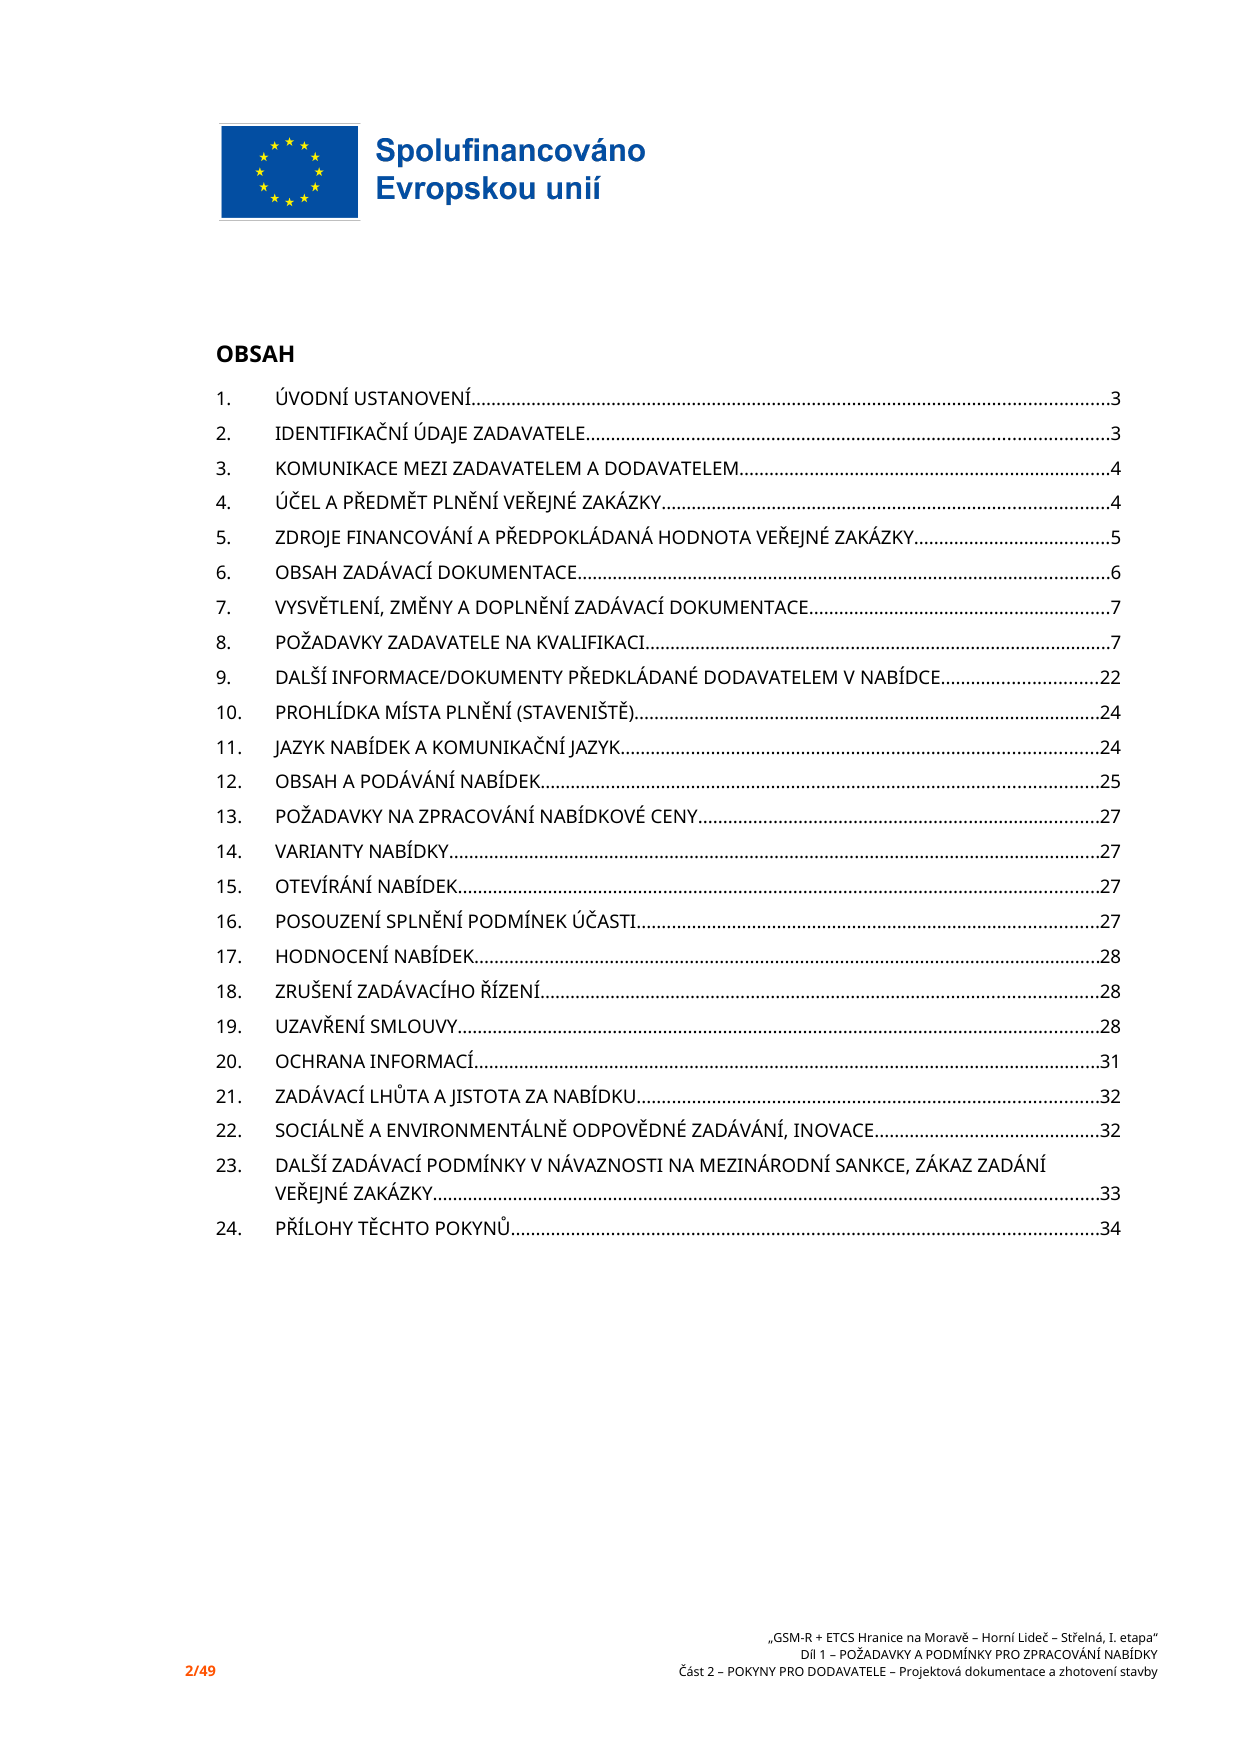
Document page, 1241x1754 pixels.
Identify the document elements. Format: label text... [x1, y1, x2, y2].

text 7. VYSVĚTLENÍ, ZMĚNY a DOPLNĚNÍ ZADÁVACÍ DOKUMENTACE 7 [216, 594, 1122, 620]
text 10. PROHLÍDKA MÍSTA PLNĚNÍ (STAVENIŠTĚ) 24 [216, 699, 1122, 724]
text 11. JAZYK NABÍDEK A KOMUNIKAČNÍ JAZYK 24 [216, 734, 1122, 759]
text 20. OCHRANA INFORMACÍ 31 [216, 1048, 1122, 1073]
text 3. KOMUNIKACE MEZI ZADAVATELEM a DODAVATELEM 4 [216, 455, 1122, 480]
text 9. DALŠÍ INFORMACE/DOKUMENTY PŘEDKLÁDANÉ DODAVATELEM v NABÍDCE 22 [216, 664, 1122, 690]
text 24. PŘÍLOHY TĚCHTO POKYNŮ 34 [216, 1215, 1122, 1241]
text 2. IDENTIFIKAČNÍ ÚDAJE ZADAVATELE 3 [216, 420, 1122, 445]
text 4. ÚČEL a PŘEDMĚT PLNĚNÍ VEŘEJNÉ ZAKÁZKY 4 [216, 490, 1122, 515]
text Obsah [216, 338, 1122, 369]
text 12. OBSAH a PODÁVÁNÍ NABÍDEK 25 [216, 769, 1122, 794]
text 17. HODNOCENÍ NABÍDEK 28 [216, 943, 1122, 969]
text 23. Další zadávací podmínky v návaznosti na MEZINÁRODNÍ sankce, zákaz zadání veřejné zakázky 33 [216, 1153, 1122, 1206]
text 19. UZAVŘENÍ SMLOUVY 28 [216, 1013, 1122, 1039]
text 6. OBSAH ZADÁVACÍ DOKUMENTACE 6 [216, 559, 1122, 585]
text 5. ZDROJE FINANCOVÁNÍ a PŘEDPOKLÁDANÁ HODNOTA VEŘEJNÉ ZAKÁZKY 5 [216, 524, 1122, 550]
text 16. POSOUZENÍ SPLNĚNÍ PODMÍNEK ÚČASTI 27 [216, 908, 1122, 934]
text 22. SOCIÁLNĚ A ENVIRONMENTÁLNĚ ODPOVĚDNÉ ZADÁVÁNÍ, INOVACE 32 [216, 1118, 1122, 1143]
picture [215, 120, 705, 224]
text 18. ZRUŠENÍ ZADÁVACÍHO ŘÍZENÍ 28 [216, 978, 1122, 1004]
text 13. POŽADAVKY NA ZPRACOVÁNÍ NABÍDKOVÉ CENY 27 [216, 804, 1122, 829]
text 8. POŽADAVKY ZADAVATELE NA KVALIFIKACI 7 [216, 629, 1122, 655]
text 14. VARIANTY NABÍDKY 27 [216, 839, 1122, 864]
text 15. OTEVÍRÁNÍ NABÍDEK 27 [216, 873, 1122, 899]
text 1. ÚVODNÍ USTANOVENÍ 3 [216, 385, 1122, 411]
text 21. ZADÁVACÍ LHŮTA A JISTOTA ZA NABÍDKU 32 [216, 1083, 1122, 1108]
